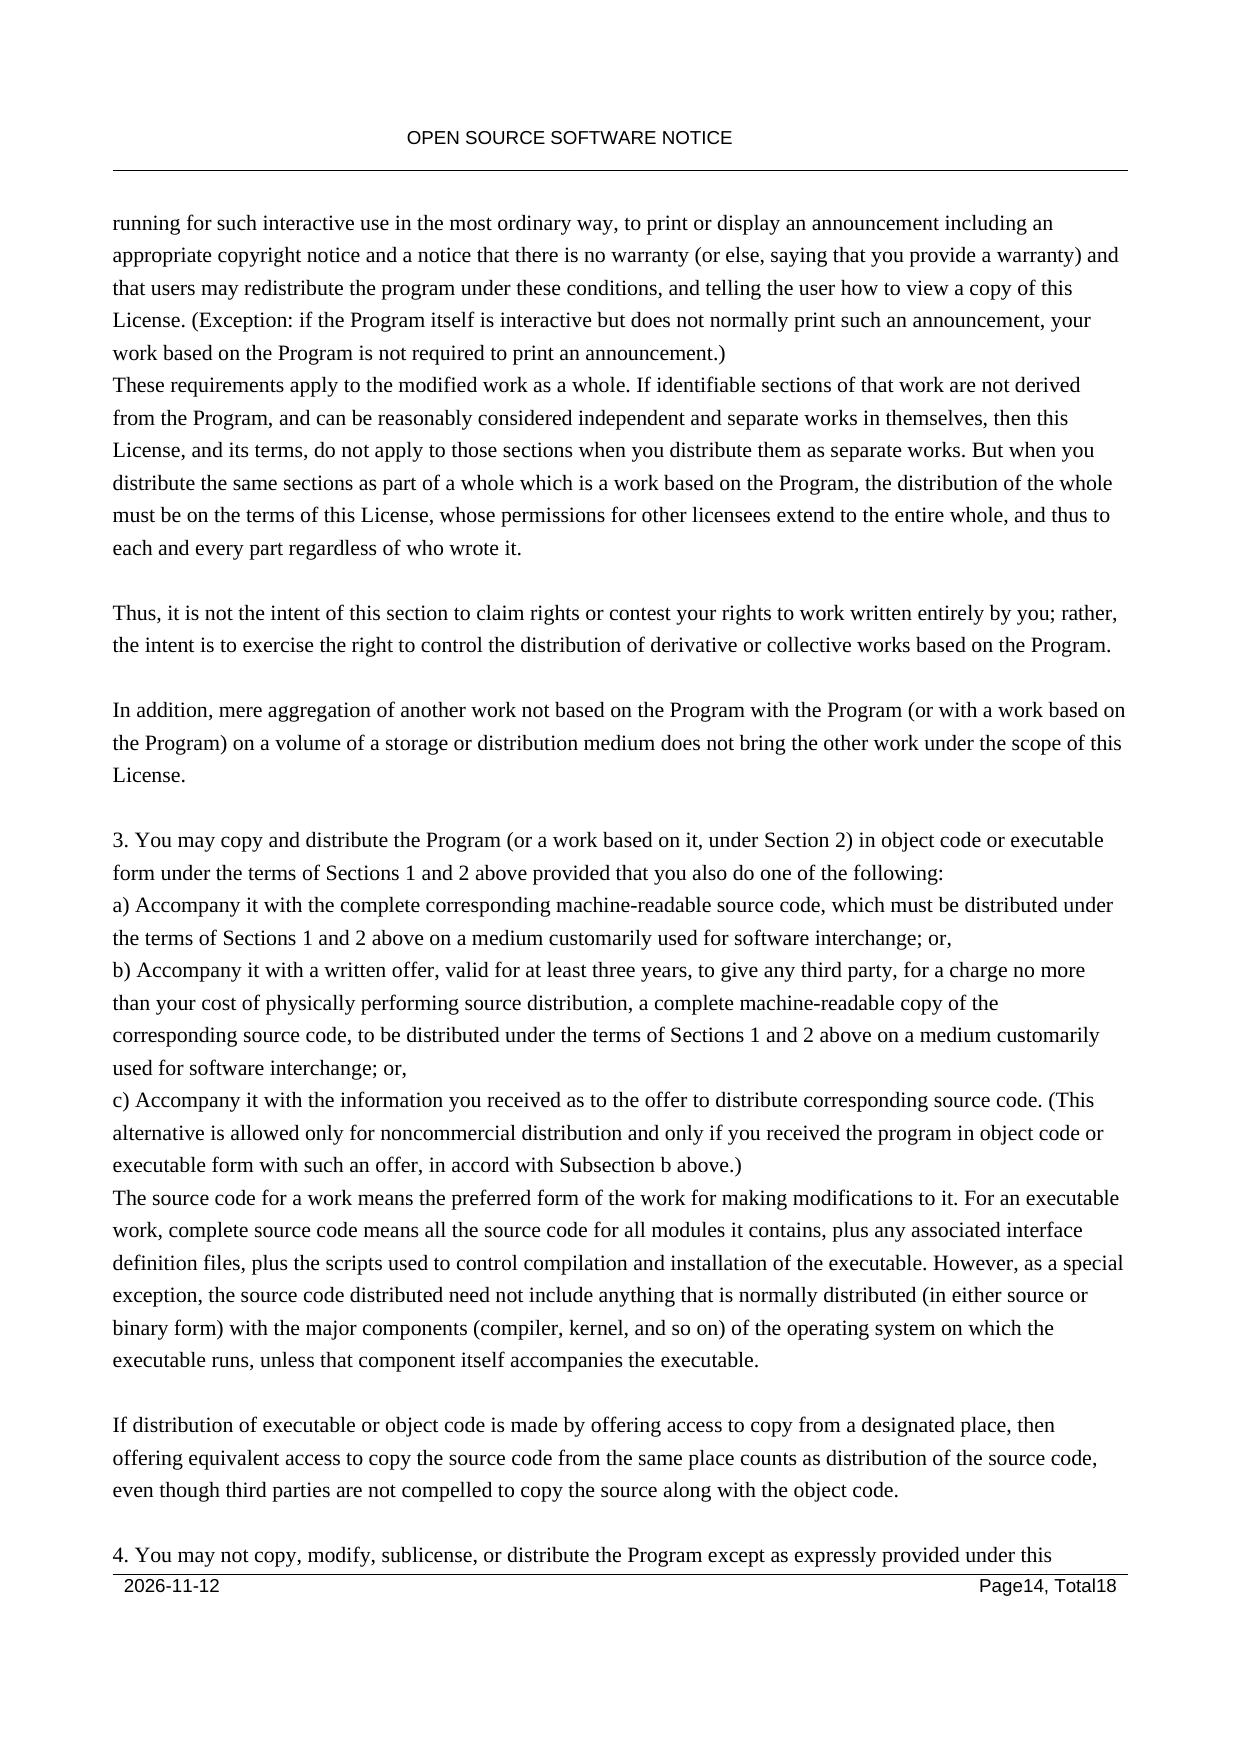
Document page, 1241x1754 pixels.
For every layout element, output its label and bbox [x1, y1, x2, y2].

text [112, 206, 1128, 1571]
